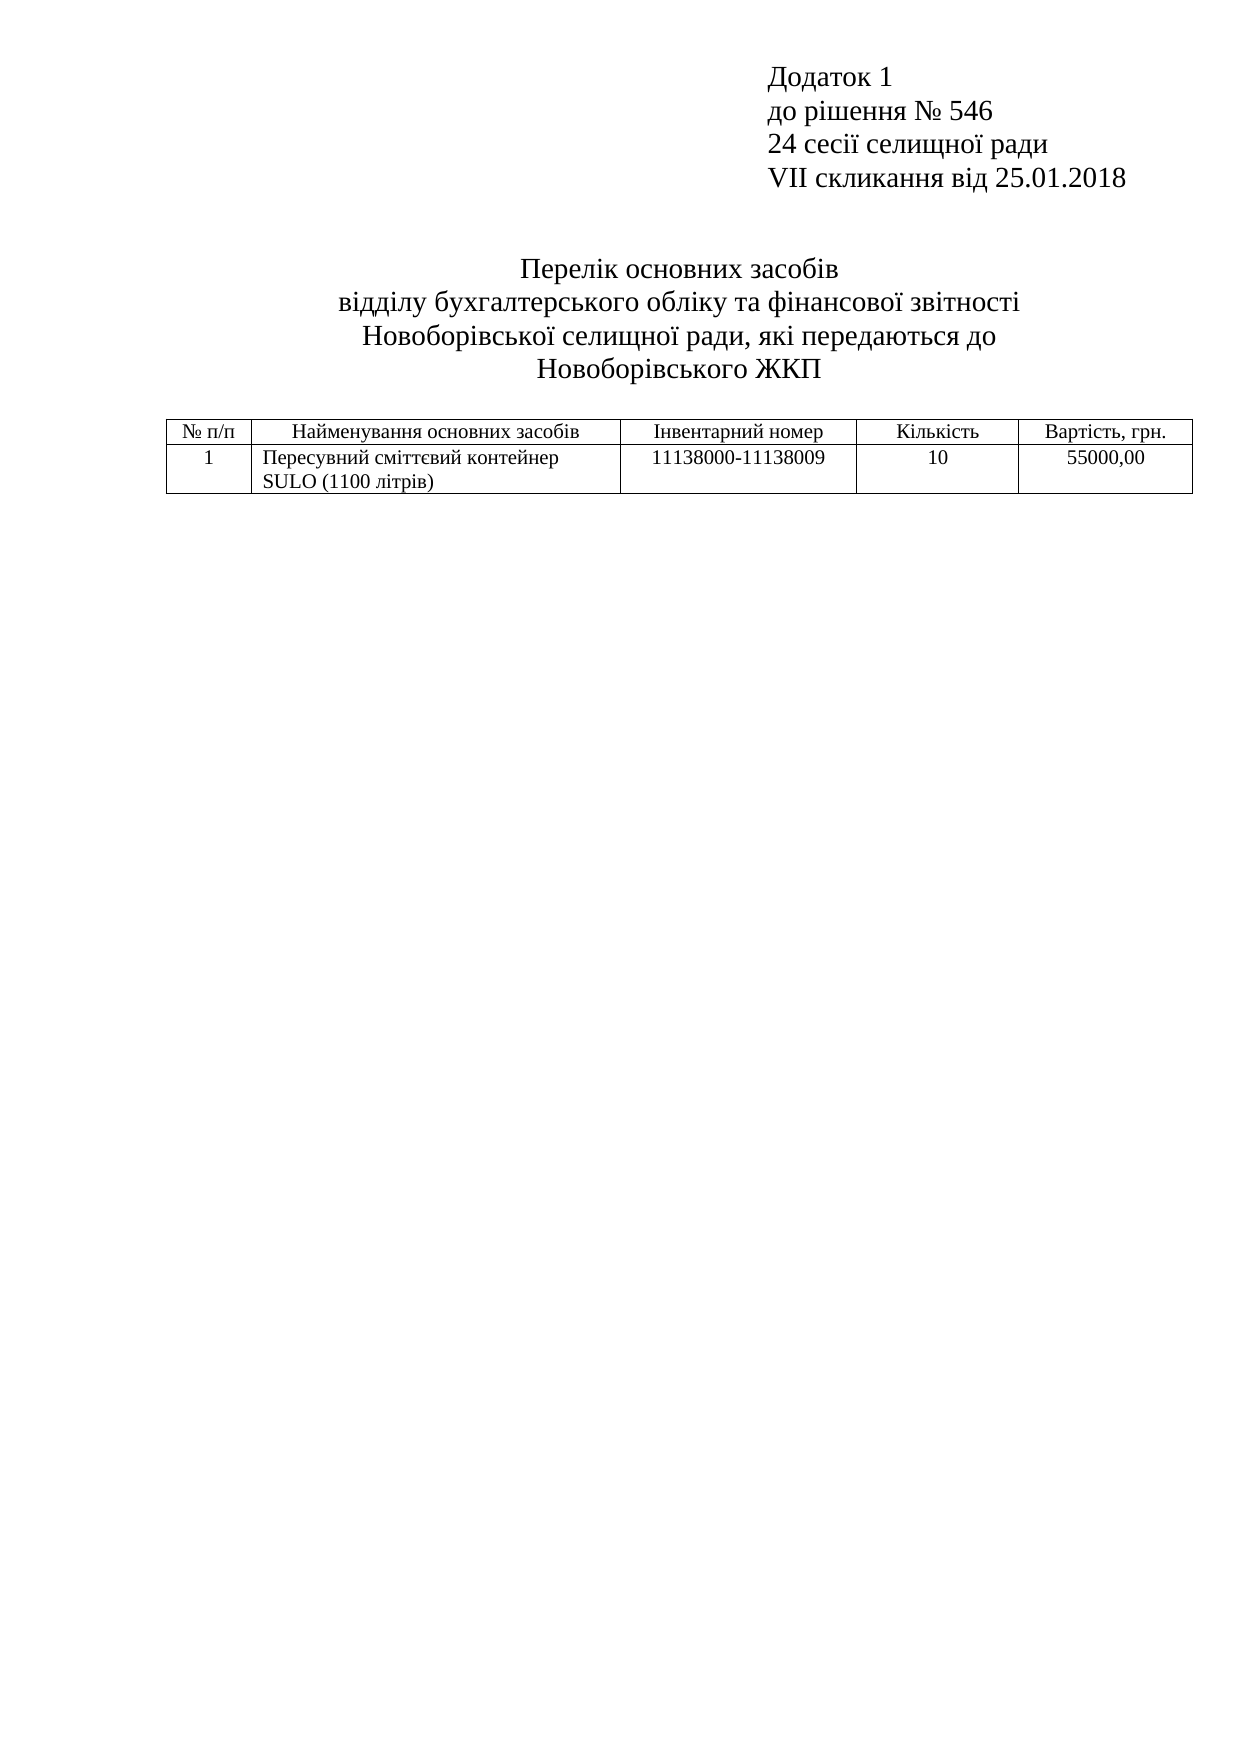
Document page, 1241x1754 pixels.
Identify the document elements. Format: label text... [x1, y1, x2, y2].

text Додаток 1 [767, 59, 1181, 93]
table_cell 10 [857, 445, 1018, 493]
table_header Кількість [857, 420, 1018, 443]
text відділу бухгалтерського обліку та фінансової звітності [177, 284, 1181, 318]
text Новоборівського ЖКП [177, 351, 1181, 385]
text 24 сесії селищної ради [767, 126, 1181, 160]
table_cell 55000,00 [1019, 445, 1192, 493]
table_header Інвентарний номер [621, 420, 856, 443]
table_header Найменування основних засобів [252, 420, 620, 443]
table_header Вартість, грн. [1019, 420, 1192, 443]
table_header № п/п [167, 420, 251, 443]
text до рішення № 546 [767, 93, 1181, 126]
table_cell Пересувний сміттєвий контейнер SULO (1100 літрів) [252, 445, 620, 493]
table_cell 1 [167, 445, 251, 493]
text Новоборівської селищної ради, які передаються до [177, 318, 1181, 351]
table_cell 11138000-11138009 [621, 445, 856, 493]
text Перелік основних засобів [177, 251, 1181, 284]
text VIІ скликання від 25.01.2018 [767, 160, 1181, 193]
